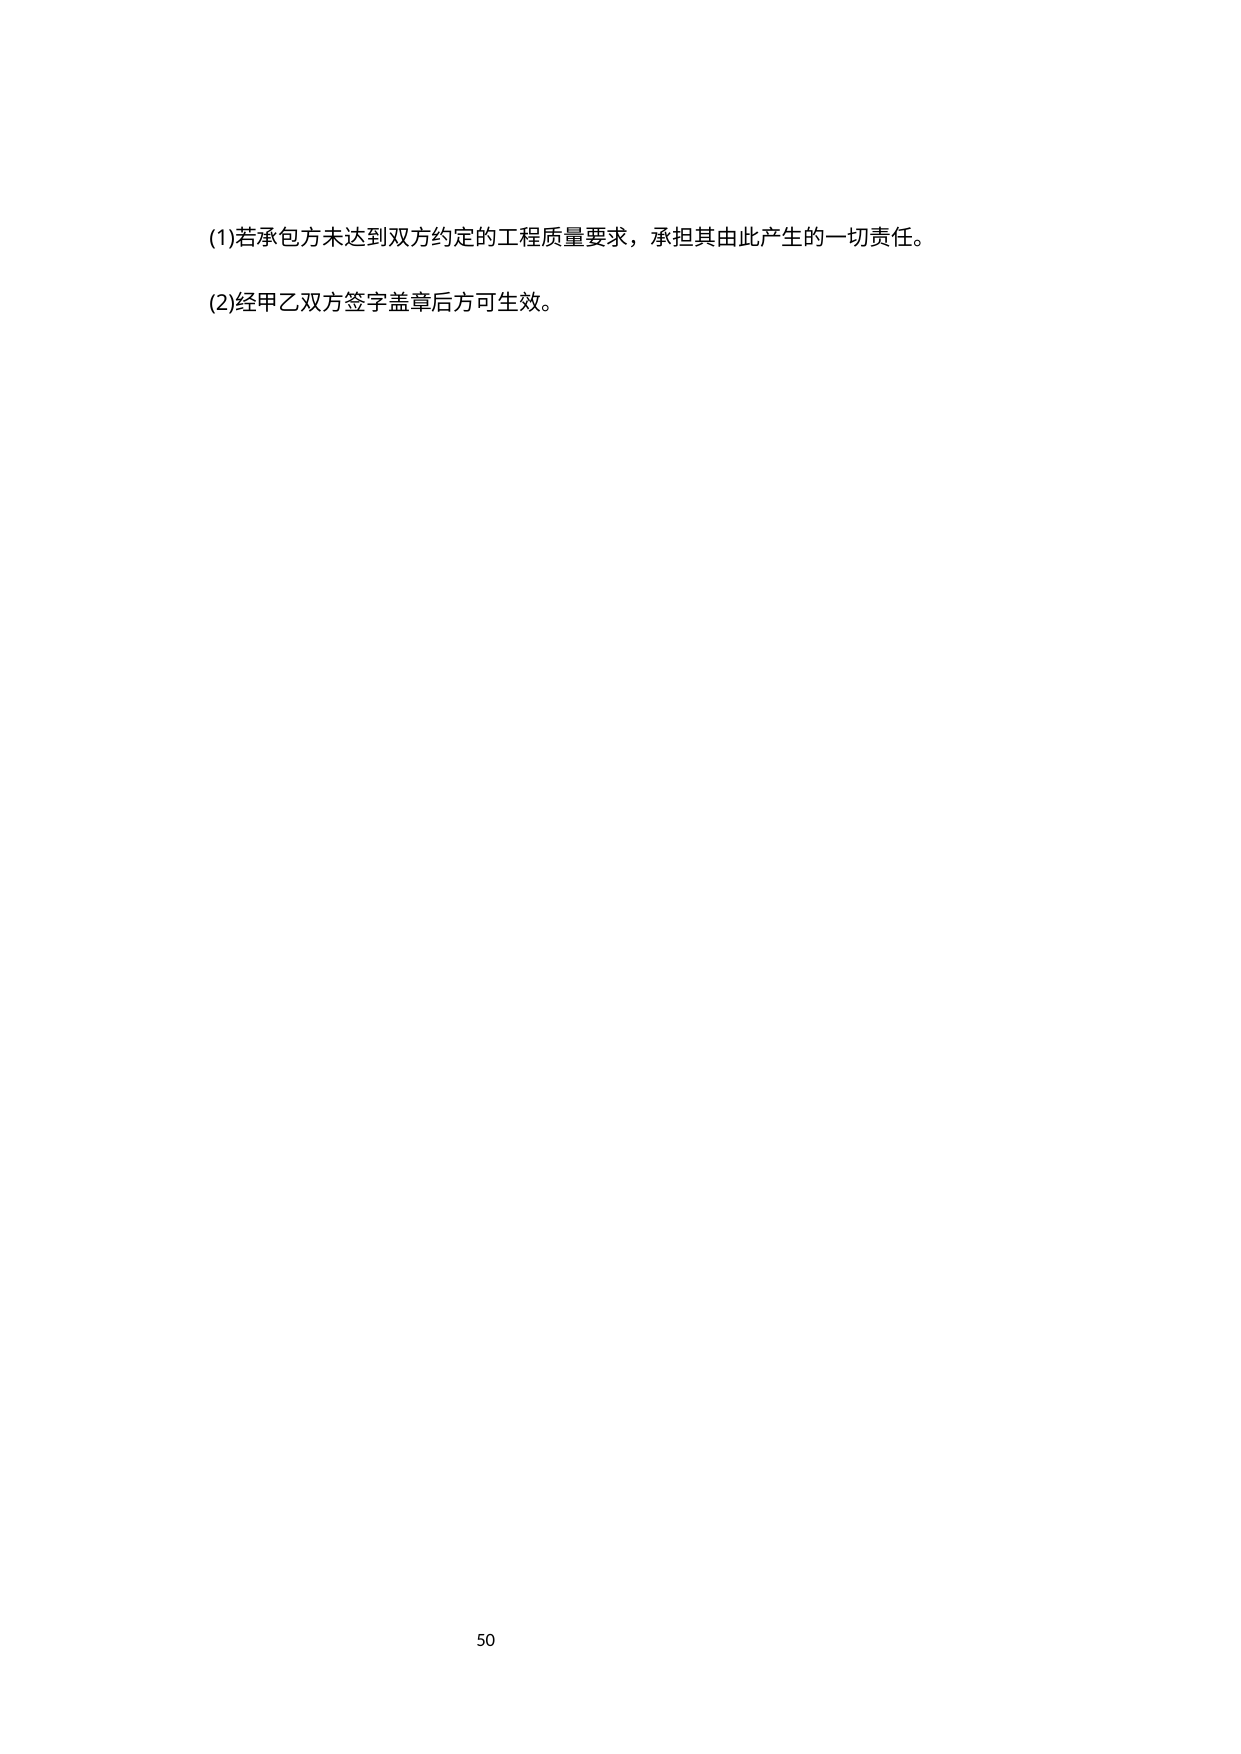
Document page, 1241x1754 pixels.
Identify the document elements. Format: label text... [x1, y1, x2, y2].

text (2)经甲乙双方签字盖章后方可生效。 [165, 284, 1087, 317]
text (1)若承包方未达到双方约定的工程质量要求，承担其由此产生的一切责任。 [165, 219, 1087, 252]
